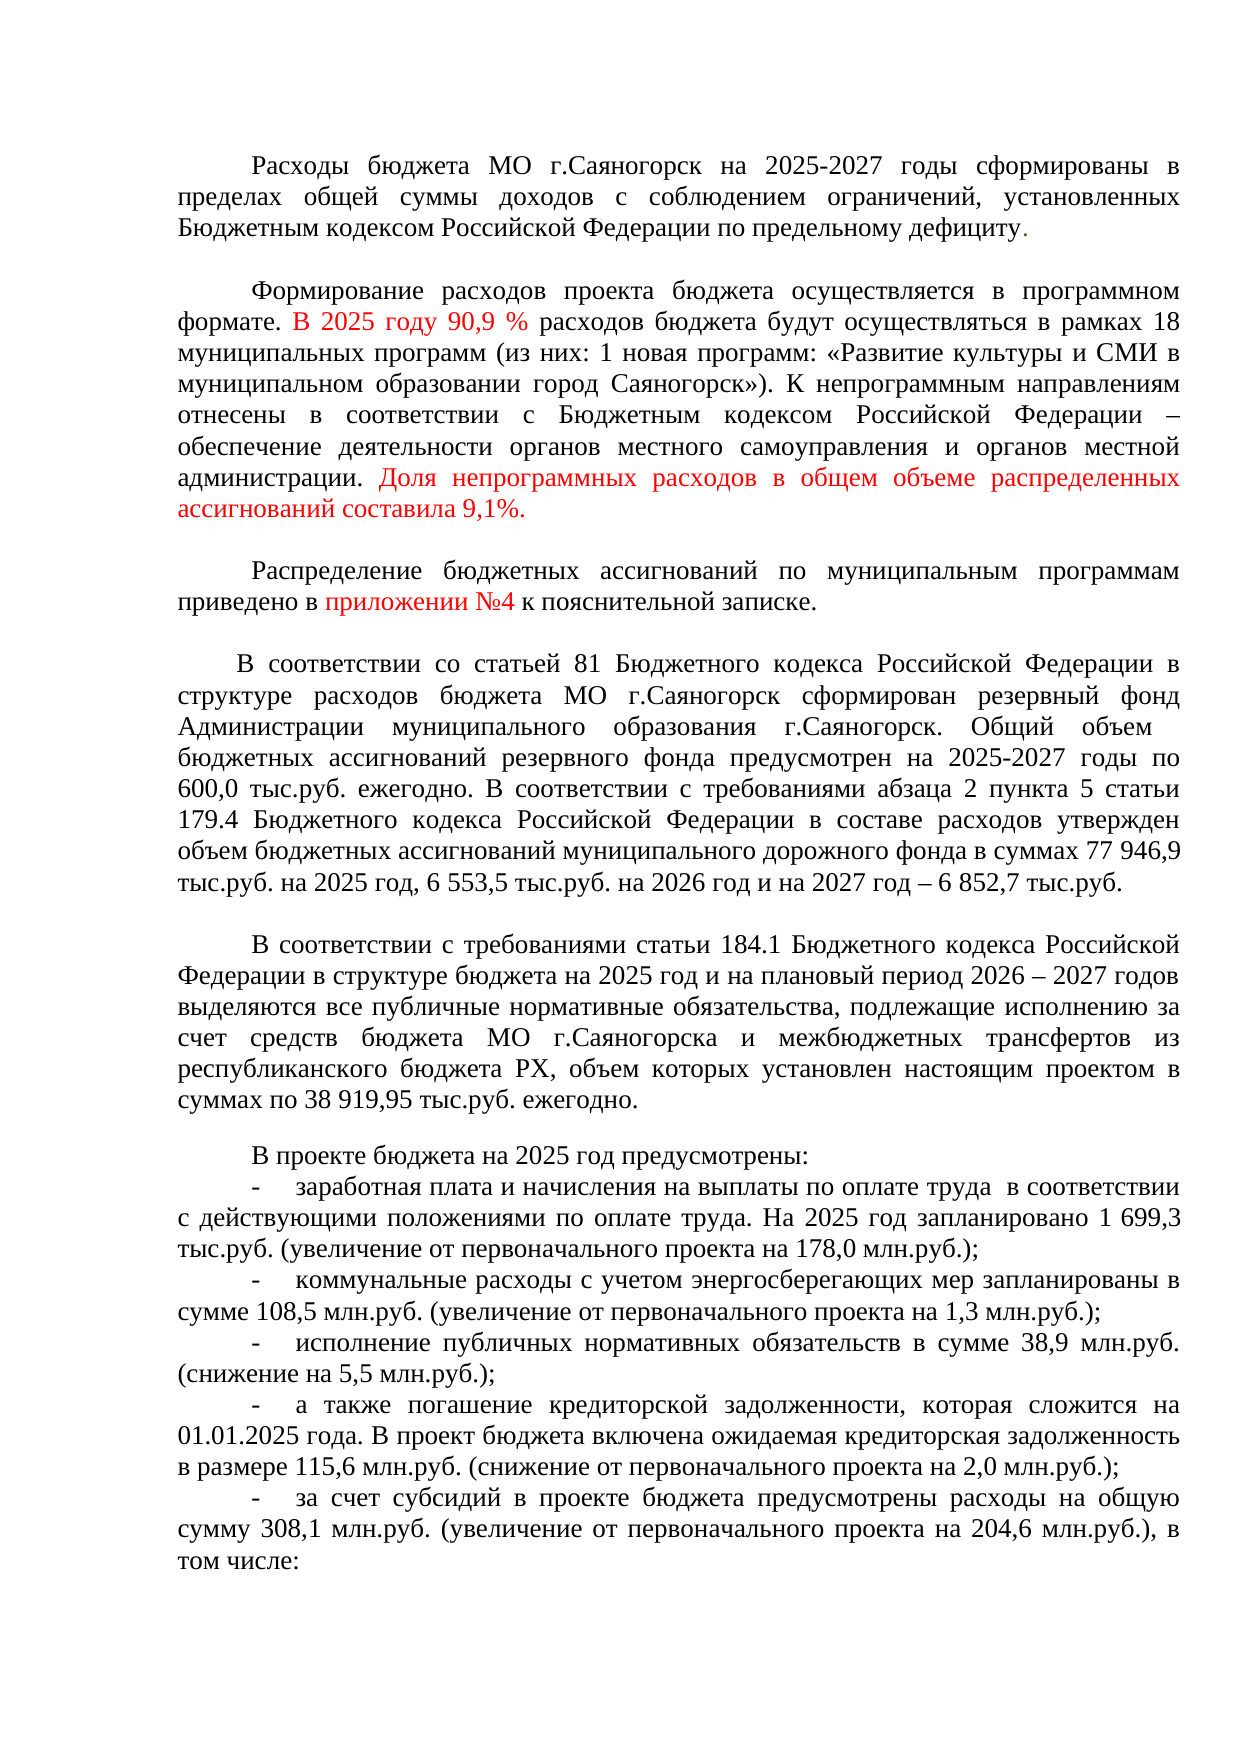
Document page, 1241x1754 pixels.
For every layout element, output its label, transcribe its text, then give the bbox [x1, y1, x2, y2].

text - исполнение публичных нормативных обязательств в сумме 38,9 млн.руб. (снижение на 5,5 млн.руб.); [177, 1326, 1181, 1388]
text В проекте бюджета на 2025 год предусмотрены: [177, 1139, 1181, 1170]
text В соответствии со статьей 81 Бюджетного кодекса Российской Федерации в структуре расходов бюджета МО г.Саяногорск сформирован резервный фонд Администрации муниципального образования г.Саяногорск. Общий объем бюджетных ассигнований резервного фонда предусмотрен на 2025-2027 годы по 600,0 тыс.руб. ежегодно. В соответствии с требованиями абзаца 2 пункта 5 статьи 179.4 Бюджетного кодекса Российской Федерации в составе расходов утвержден объем бюджетных ассигнований муниципального дорожного фонда в суммах 77 946,9 тыс.руб. на 2025 год, 6 553,5 тыс.руб. на 2026 год и на 2027 год – 6 852,7 тыс.руб. [177, 648, 1181, 897]
text - за счет субсидий в проекте бюджета предусмотрены расходы на общую сумму 308,1 млн.руб. (увеличение от первоначального проекта на 204,6 млн.руб.), в том числе: [177, 1481, 1181, 1575]
text Расходы бюджета МО г.Саяногорск на 2025-2027 годы сформированы в пределах общей суммы доходов с соблюдением ограничений, установленных Бюджетным кодексом Российской Федерации по предельному дефициту. [177, 149, 1181, 243]
text Формирование расходов проекта бюджета осуществляется в программном формате. В 2025 году 90,9 % расходов бюджета будут осуществляться в рамках 18 муниципальных программ (из них: 1 новая программ: «Развитие культуры и СМИ в муниципальном образовании город Саяногорск»). К непрограммным направлениям отнесены в соответствии с Бюджетным кодексом Российской Федерации – обеспечение деятельности органов местного самоуправления и органов местной администрации. Доля непрограммных расходов в общем объеме распределенных ассигнований составила 9,1%. [177, 274, 1181, 523]
text Распределение бюджетных ассигнований по муниципальным программам приведено в приложении №4 к пояснительной записке. [177, 554, 1181, 616]
text В соответствии с требованиями статьи 184.1 Бюджетного кодекса Российской Федерации в структуре бюджета на 2025 год и на плановый период 2026 – 2027 годов выделяются все публичные нормативные обязательства, подлежащие исполнению за счет средств бюджета МО г.Саяногорска и межбюджетных трансфертов из республиканского бюджета РХ, объем которых установлен настоящим проектом в суммах по 38 919,95 тыс.руб. ежегодно. [177, 928, 1181, 1115]
text - заработная плата и начисления на выплаты по оплате труда в соответствии с действующими положениями по оплате труда. На 2025 год запланировано 1 699,3 тыс.руб. (увеличение от первоначального проекта на 178,0 млн.руб.); [177, 1170, 1181, 1263]
text - а также погашение кредиторской задолженности, которая сложится на 01.01.2025 года. В проект бюджета включена ожидаемая кредиторская задолженность в размере 115,6 млн.руб. (снижение от первоначального проекта на 2,0 млн.руб.); [177, 1388, 1181, 1481]
text - коммунальные расходы с учетом энергосберегающих мер запланированы в сумме 108,5 млн.руб. (увеличение от первоначального проекта на 1,3 млн.руб.); [177, 1263, 1181, 1326]
